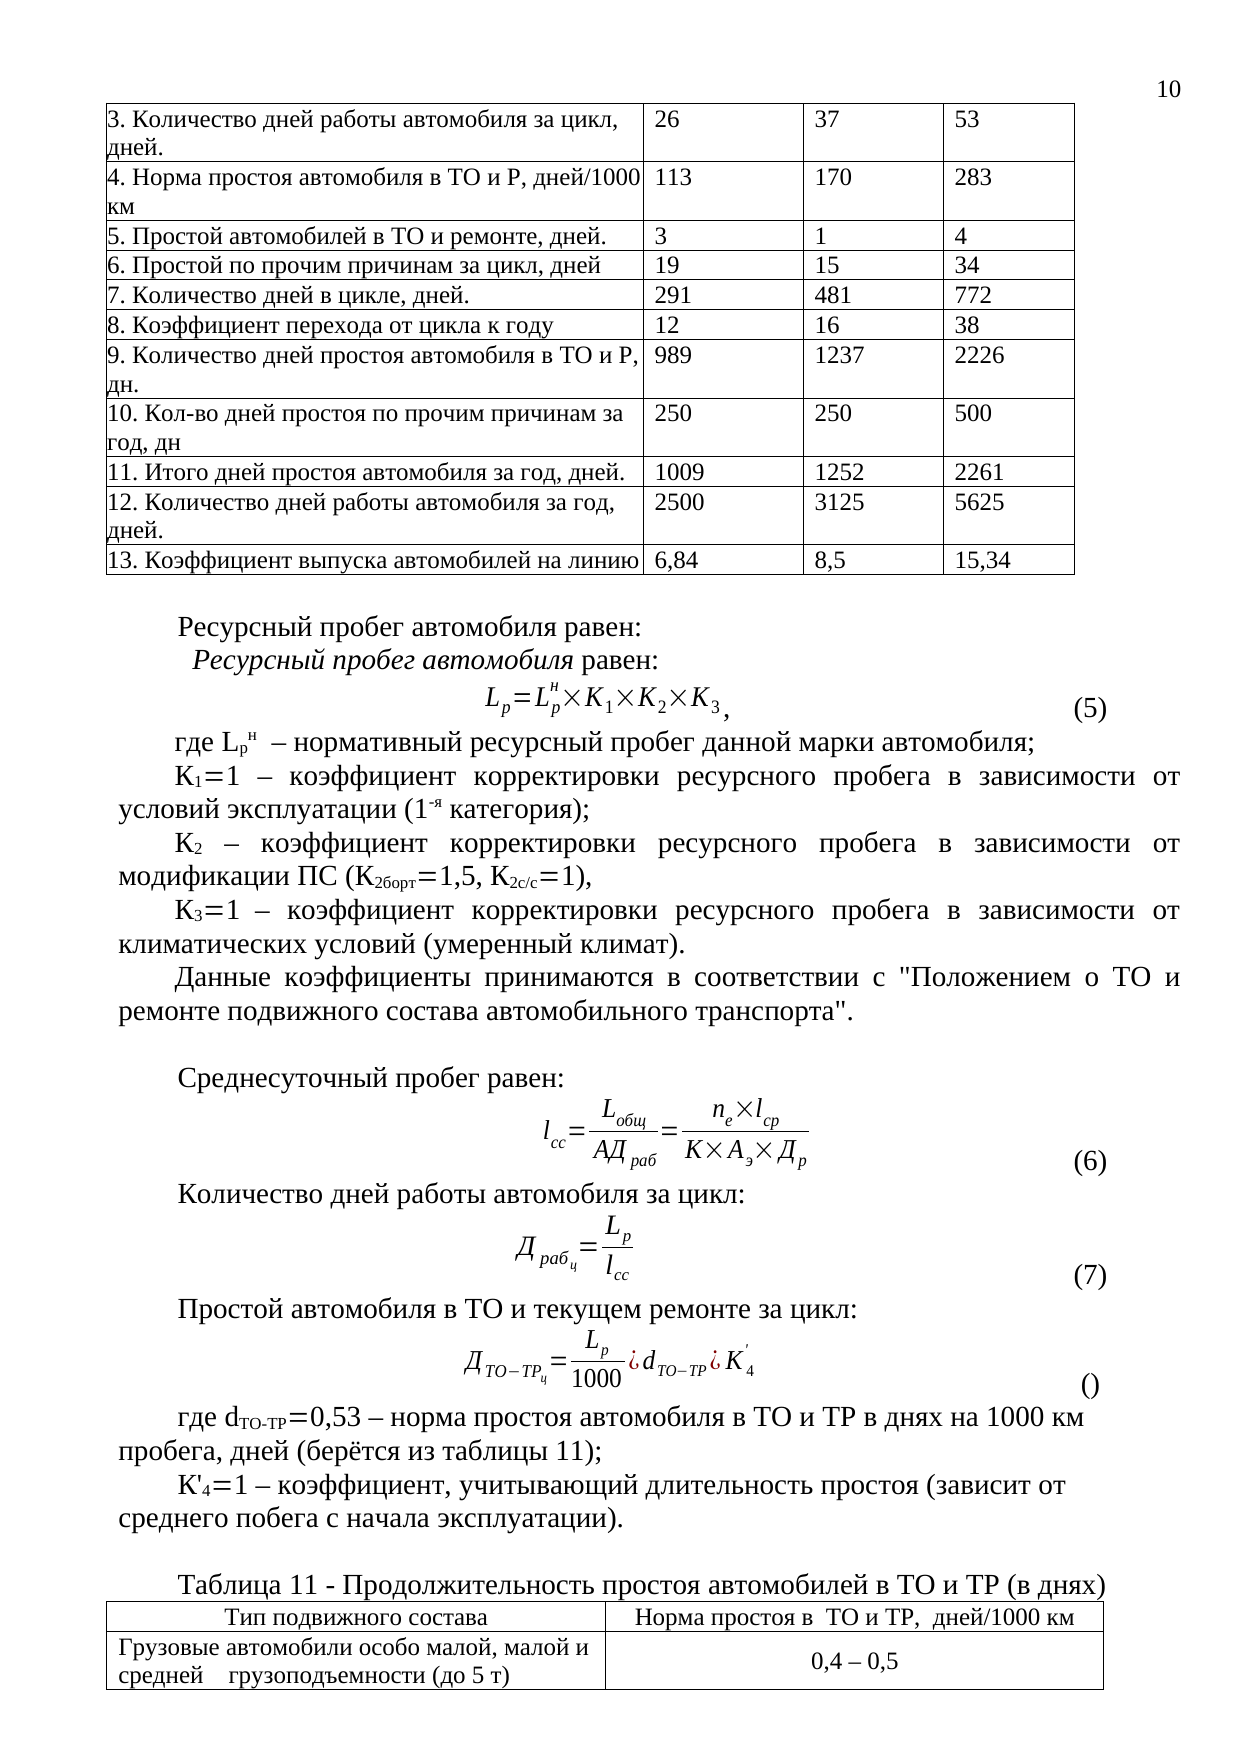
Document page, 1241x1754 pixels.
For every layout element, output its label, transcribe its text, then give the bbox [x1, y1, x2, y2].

table_cell 5625 [944, 487, 1074, 544]
text Данные коэффициенты принимаются в соответствии с "Положением о ТО и ремонте подвижного состава автомобильного транспорта". [118, 959, 1181, 1026]
text Среднесуточный пробег равен: [118, 1060, 1181, 1093]
text (7) [118, 1210, 1181, 1291]
table_cell 15,34 [944, 545, 1074, 574]
table_cell 11. Итого дней простоя автомобиля за год, дней. [107, 457, 643, 486]
text где dТО-ТР0,53 – норма простоя автомобиля в ТО и ТР в днях на пробега, дней (берётся из таблицы 11); [118, 1399, 1181, 1467]
text , (5) [118, 676, 1181, 724]
table_cell 7. Количество дней в цикле, дней. [107, 280, 643, 309]
table_cell 10. Кол-во дней простоя по прочим причинам за год, дн [107, 399, 643, 456]
table_cell 250 [804, 399, 943, 456]
text Ресурсный пробег автомобиля равен: [118, 642, 1181, 676]
table_cell 9. Количество дней простоя автомобиля в ТО и Р, дн. [107, 340, 643, 397]
text Ресурсный пробег автомобиля равен: [118, 609, 1181, 642]
table_cell 2226 [944, 340, 1074, 397]
table_cell 19 [644, 251, 803, 279]
text Количество дней работы автомобиля за цикл: [118, 1176, 1181, 1210]
table_cell 4. Норма простоя автомобиля в ТО и Р, дней/1000 км [107, 162, 643, 220]
table_cell 291 [644, 280, 803, 309]
table_cell 481 [804, 280, 943, 309]
table_cell 26 [644, 104, 803, 161]
table_cell 3125 [804, 487, 943, 544]
table_cell 500 [944, 399, 1074, 456]
table_cell 250 [644, 399, 803, 456]
table_cell 8. Коэффициент перехода от цикла к году [107, 310, 643, 339]
text К31 – коэффициент корректировки ресурсного пробега в зависимости от климатических условий (умеренный климат). [118, 892, 1181, 959]
table_cell 1009 [644, 457, 803, 486]
table_cell 6,84 [644, 545, 803, 574]
table_cell 2500 [644, 487, 803, 544]
table_cell 3 [644, 221, 803, 249]
table_header Тип подвижного состава [107, 1602, 605, 1631]
table_cell 283 [944, 162, 1074, 220]
table_cell 1237 [804, 340, 943, 397]
table_cell 6. Простой по прочим причинам за цикл, дней [107, 251, 643, 279]
table_cell 2261 [944, 457, 1074, 486]
text Простой автомобиля в ТО и текущем ремонте за цикл: [118, 1291, 1181, 1324]
text Таблица 11 - Продолжительность простоя автомобилей в ТО и ТР (в днях) [118, 1567, 1181, 1601]
table_cell 1252 [804, 457, 943, 486]
table_cell 989 [644, 340, 803, 397]
table_cell 15 [804, 251, 943, 279]
table_cell 3. Количество дней работы автомобиля за цикл, дней. [107, 104, 643, 161]
table_cell 12 [644, 310, 803, 339]
table_cell 170 [804, 162, 943, 220]
table_cell 37 [804, 104, 943, 161]
text где Lрн – нормативный ресурсный пробег данной марки автомобиля; [118, 724, 1181, 758]
table_cell 12. Количество дней работы автомобиля за год, дней. [107, 487, 643, 544]
table_cell 34 [944, 251, 1074, 279]
table_header Норма простоя в ТО и ТР, дней/1000 км [606, 1602, 1103, 1631]
table_cell 0,4 – 0,5 [606, 1632, 1103, 1689]
table_cell 8,5 [804, 545, 943, 574]
table_cell 772 [944, 280, 1074, 309]
text К11 – коэффициент корректировки ресурсного пробега в зависимости от условий эксплуатации (1-я категория); [118, 758, 1181, 825]
table_cell 113 [644, 162, 803, 220]
table_cell 16 [804, 310, 943, 339]
table_cell 38 [944, 310, 1074, 339]
table_cell 1 [804, 221, 943, 249]
table_cell 53 [944, 104, 1074, 161]
text () [118, 1324, 1181, 1399]
text К'41 – коэффициент, учитывающий длительность простоя (зависит от среднего побега с начала эксплуатации). [118, 1467, 1181, 1534]
table_cell 5. Простой автомобилей в ТО и ремонте, дней. [107, 221, 643, 249]
table_cell Грузовые автомобили особо малой, малой и средней грузоподъемности (до 5 т) [107, 1632, 605, 1689]
text (6) [118, 1093, 1181, 1176]
table_cell 13. Коэффициент выпуска автомобилей на линию [107, 545, 643, 574]
text К2 – коэффициент корректировки ресурсного пробега в зависимости от модификации ПС (К2борт1,5, К2с/с1), [118, 825, 1181, 892]
table_cell 4 [944, 221, 1074, 249]
